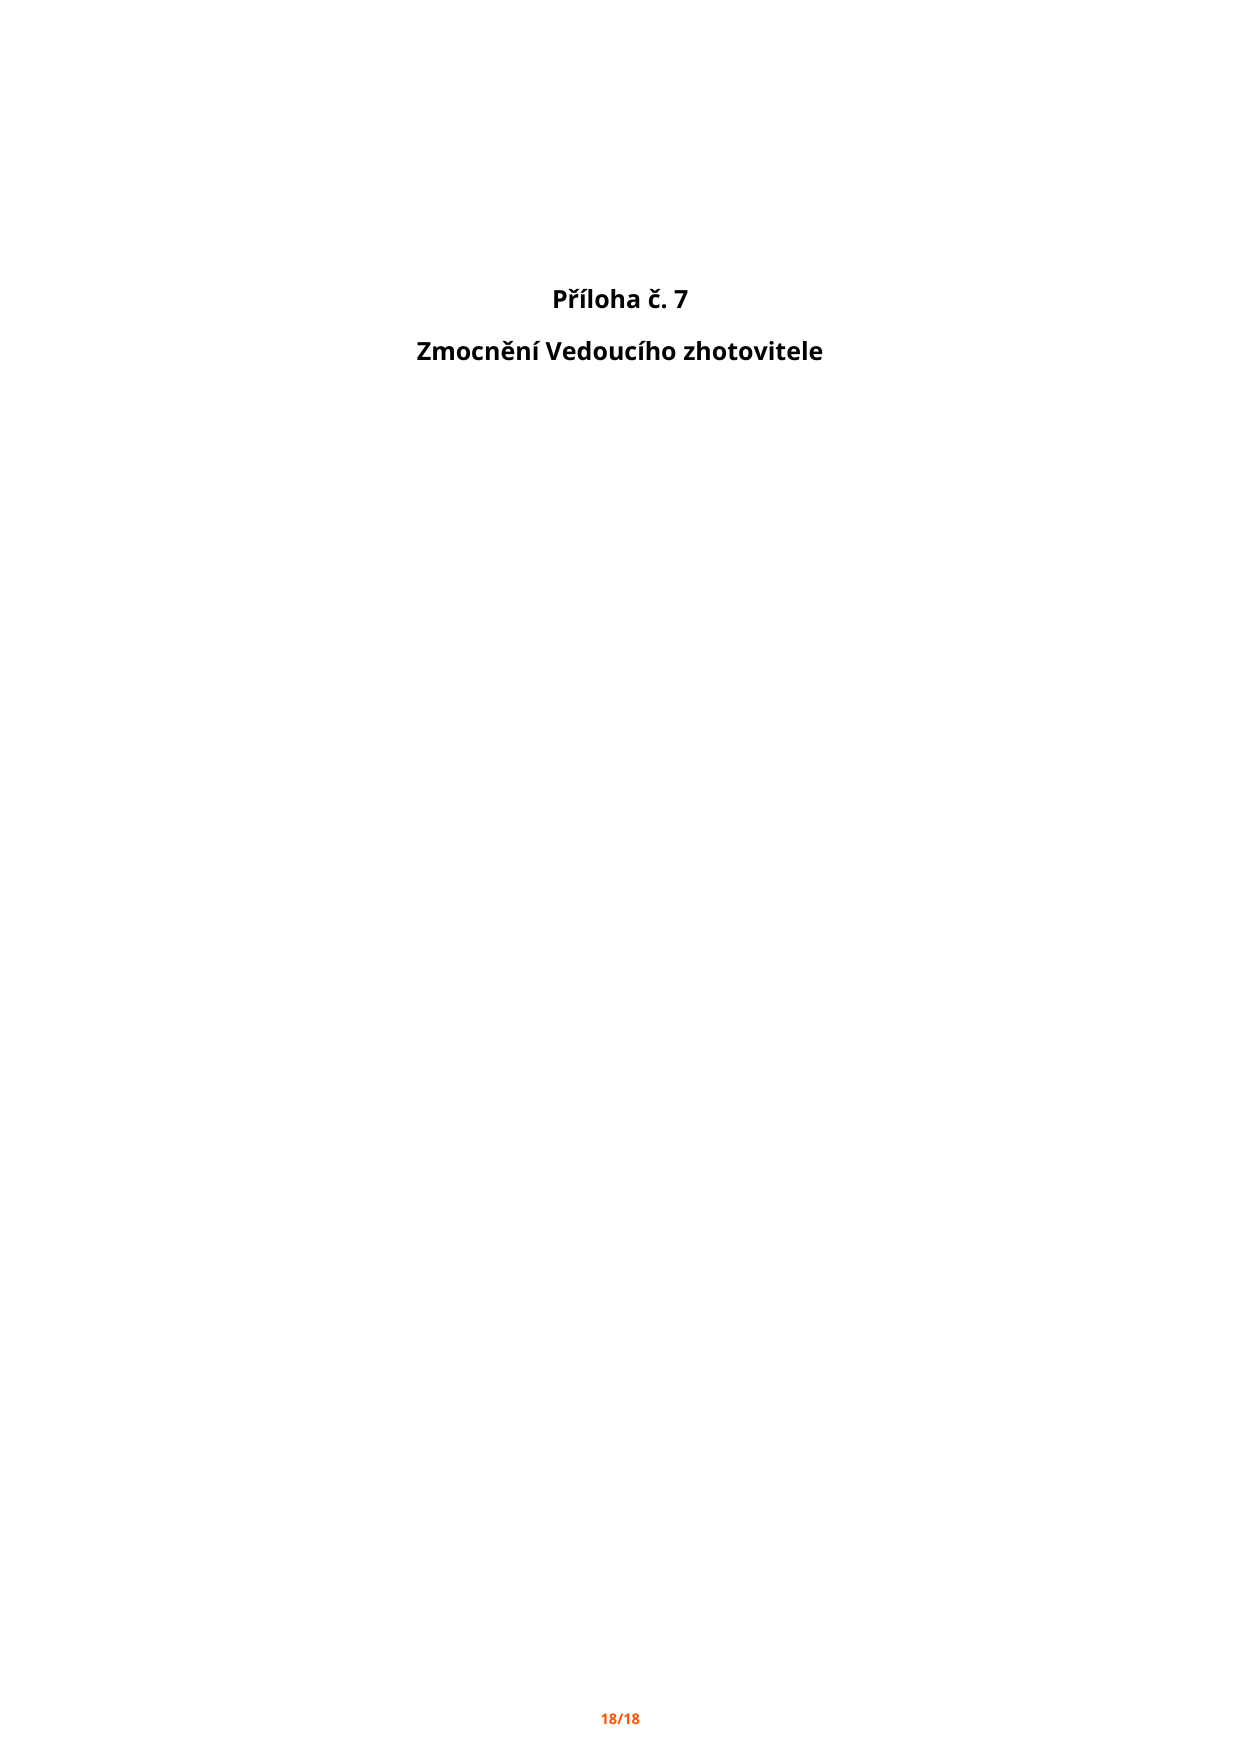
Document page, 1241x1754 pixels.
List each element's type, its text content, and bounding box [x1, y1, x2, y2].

text Příloha č. 7 [148, 282, 1093, 316]
text Zmocnění Vedoucího zhotovitele [148, 333, 1093, 367]
